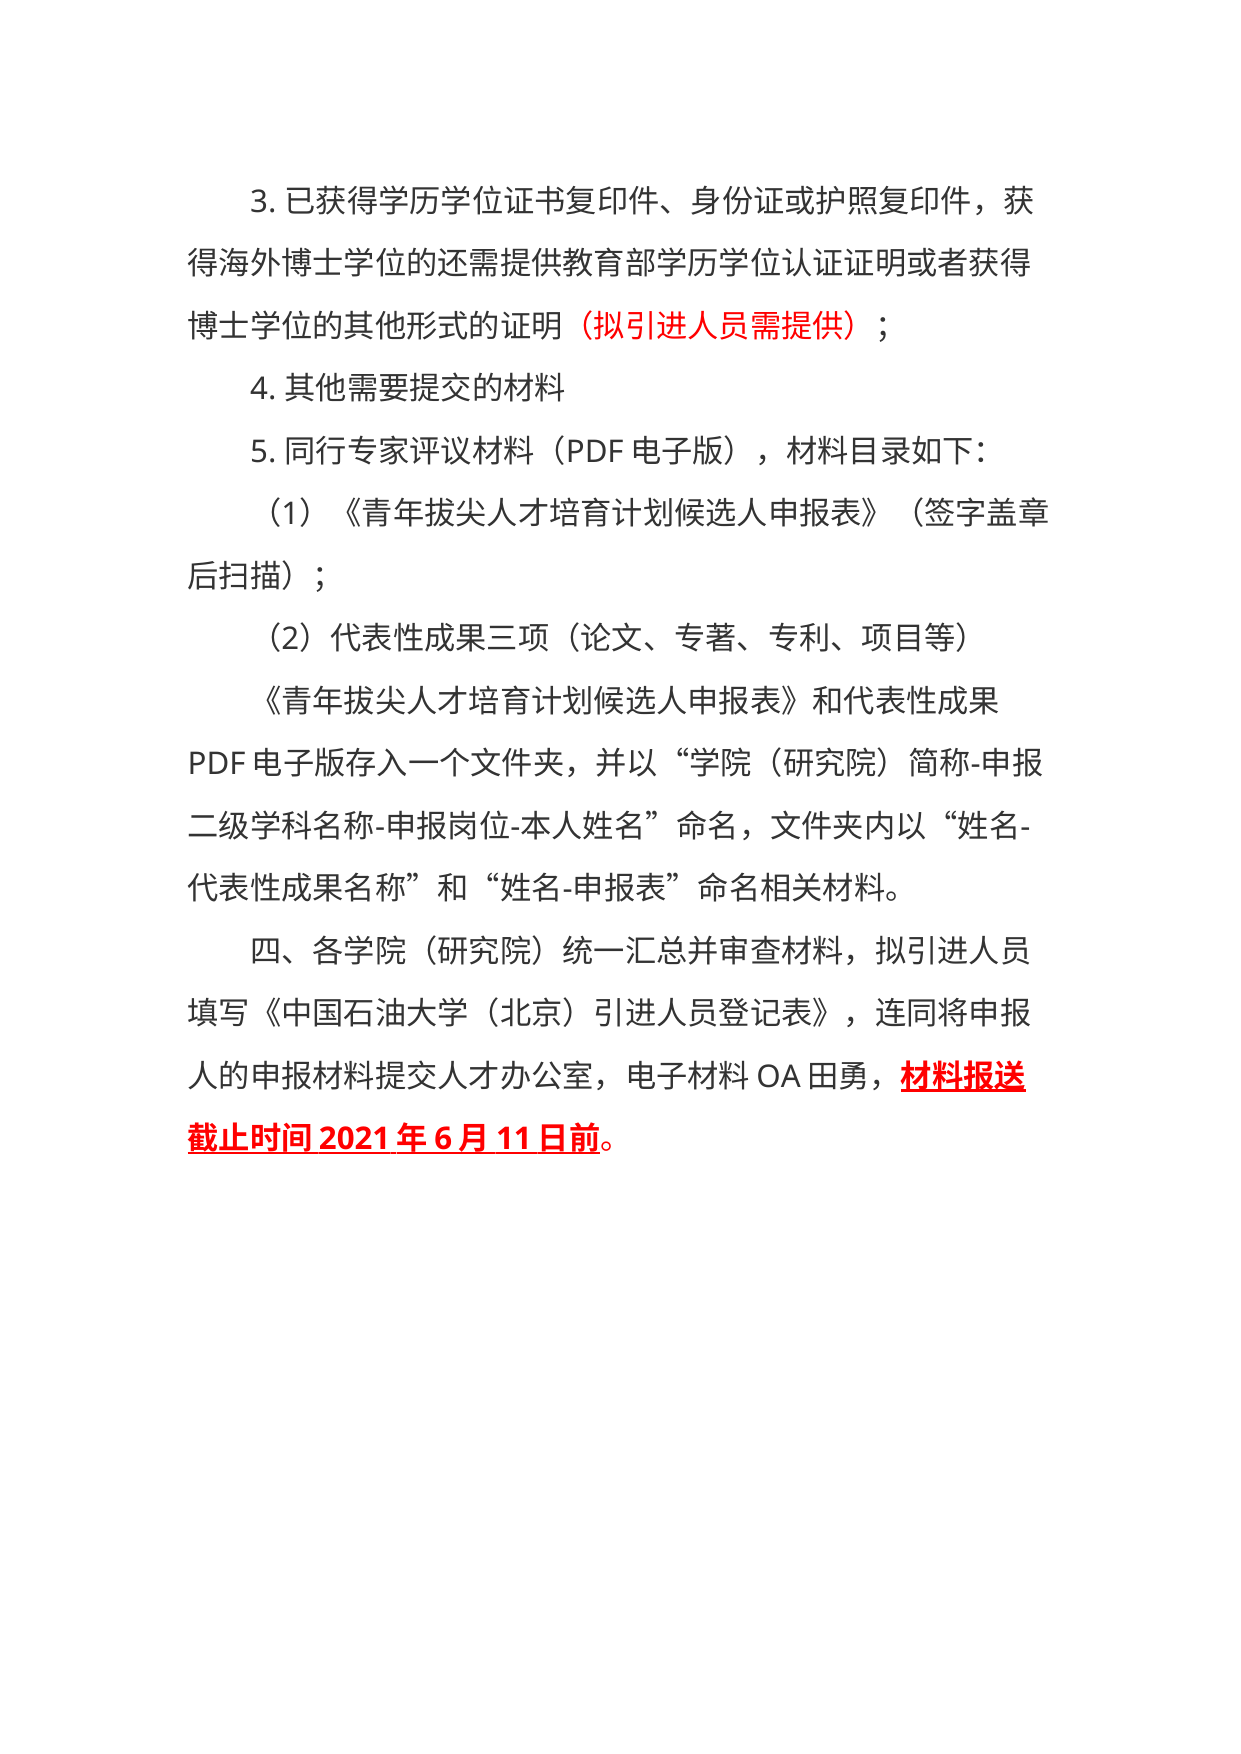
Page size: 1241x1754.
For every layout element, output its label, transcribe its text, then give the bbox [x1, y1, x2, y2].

text 5. 同行专家评议材料（PDF电子版），材料目录如下： [187, 412, 1053, 474]
text （2）代表性成果三项（论文、专著、专利、项目等） [187, 599, 1053, 662]
text 《青年拔尖人才培育计划候选人申报表》和代表性成果PDF电子版存入一个文件夹，并以“学院（研究院）简称-申报二级学科名称-申报岗位-本人姓名”命名，文件夹内以“姓名-代表性成果名称”和“姓名-申报表”命名相关材料。 [187, 662, 1053, 912]
text 四、各学院（研究院）统一汇总并审查材料，拟引进人员填写《中国石油大学（北京）引进人员登记表》，连同将申报人的申报材料提交人才办公室，电子材料OA田勇，材料报送截止时间2021年6月11日前。 [187, 912, 1053, 1162]
text 4. 其他需要提交的材料 [187, 349, 1053, 412]
text 3. 已获得学历学位证书复印件、身份证或护照复印件，获得海外博士学位的还需提供教育部学历学位认证证明或者获得博士学位的其他形式的证明（拟引进人员需提供）； [187, 162, 1053, 349]
text （1）《青年拔尖人才培育计划候选人申报表》（签字盖章后扫描）； [187, 474, 1053, 599]
